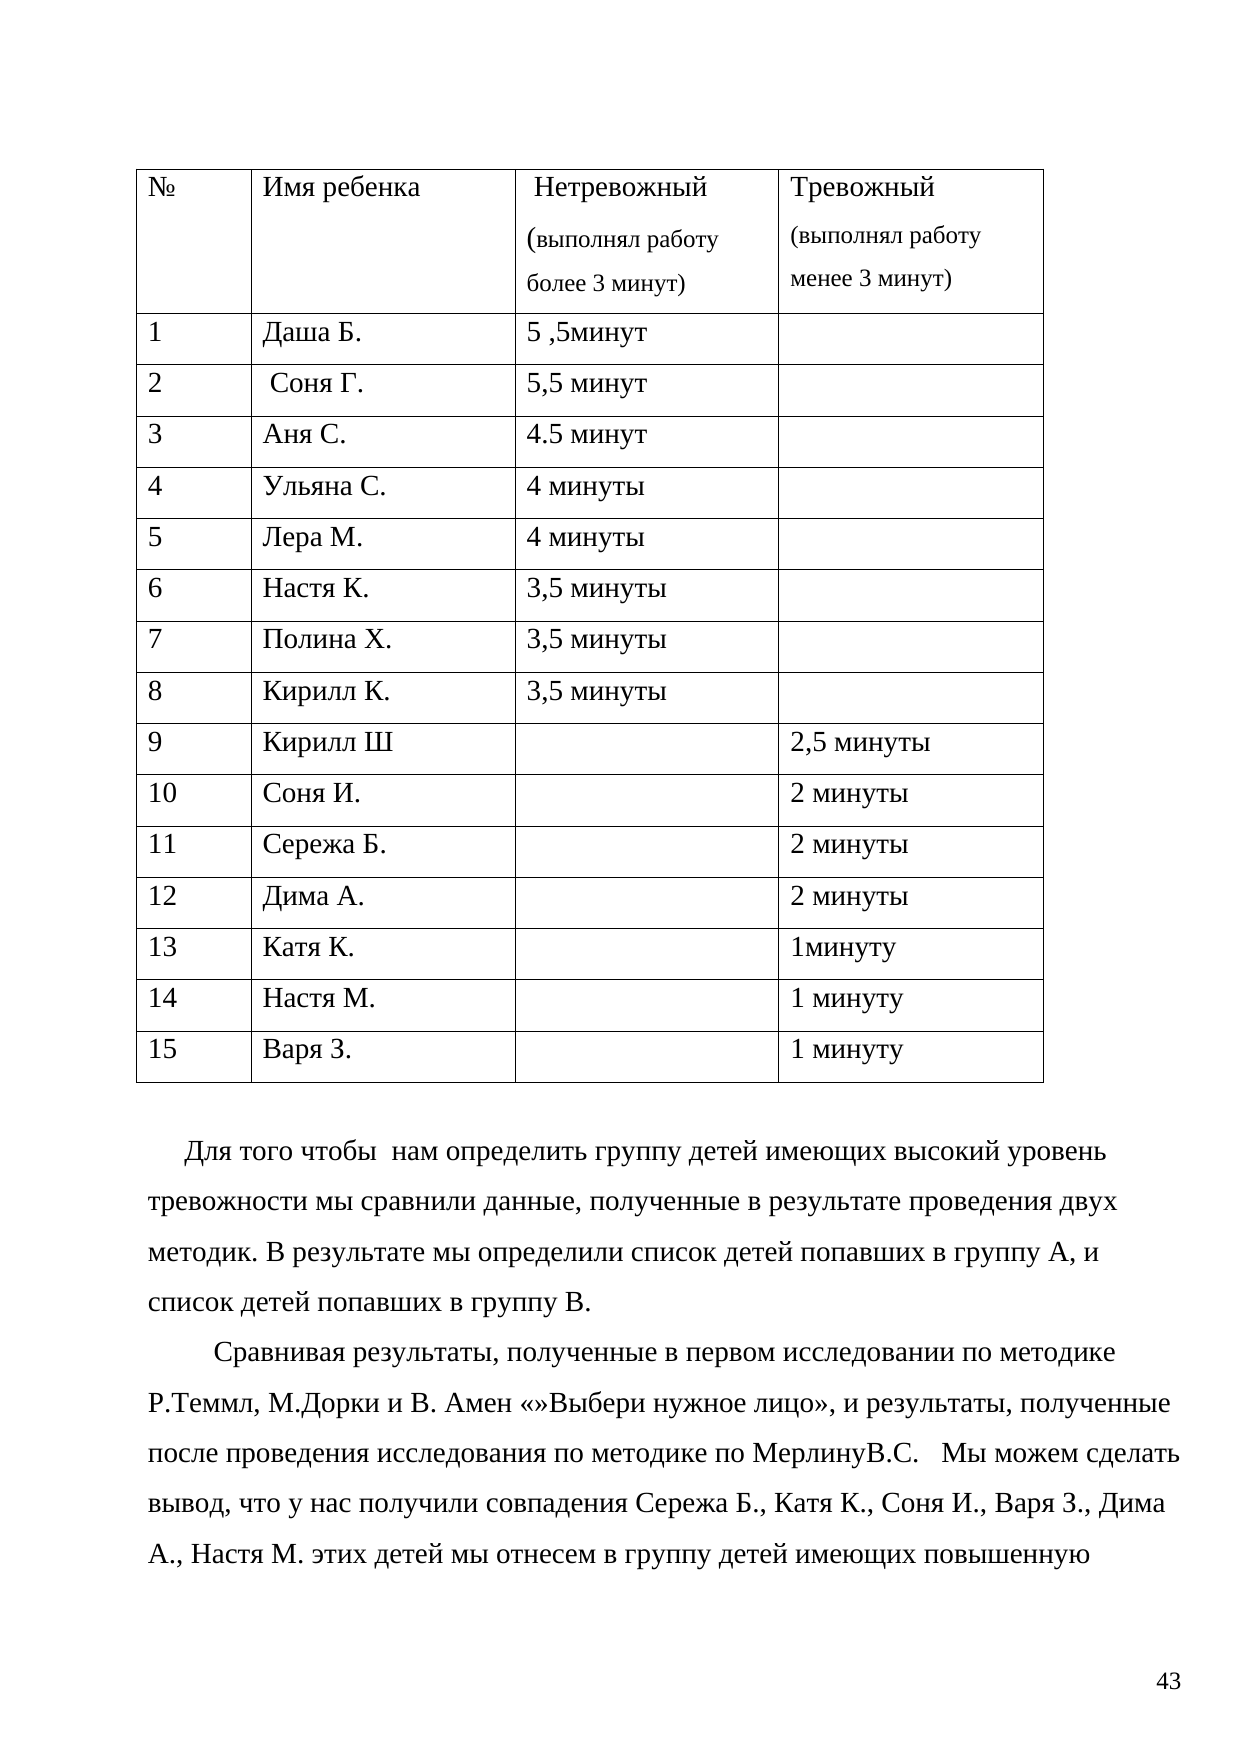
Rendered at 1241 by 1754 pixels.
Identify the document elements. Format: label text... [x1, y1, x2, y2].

table_cell [516, 980, 778, 1031]
table_cell 4 минуты [516, 519, 778, 569]
table_cell 2 [137, 365, 251, 416]
table_cell [779, 417, 1043, 467]
table_cell 8 [137, 673, 251, 723]
table_cell Дима А. [252, 878, 515, 928]
table_cell 4.5 минут [516, 417, 778, 467]
table_cell Сережа Б. [252, 827, 515, 877]
table_header № [137, 170, 251, 313]
table_cell Соня Г. [252, 365, 515, 416]
table_cell Ульяна С. [252, 468, 515, 518]
table_cell 7 [137, 622, 251, 672]
table_header Нетревожный (выполнял работу более 3 минут) [516, 170, 778, 313]
table_cell 12 [137, 878, 251, 928]
table_cell [779, 519, 1043, 569]
table_cell 2,5 минуты [779, 724, 1043, 774]
table_cell 3,5 минуты [516, 570, 778, 621]
text Для того чтобы нам определить группу детей имеющих высокий уровень тревожности мы сравнили данные, полученные в результате проведения двух методик. В результате мы определили список детей попавших в группу А, и список детей попавших в группу В. [148, 1133, 1181, 1318]
table_cell 3,5 минуты [516, 622, 778, 672]
table_cell 5 ,5минут [516, 314, 778, 364]
table_cell 1 [137, 314, 251, 364]
table_cell [516, 724, 778, 774]
table_cell 6 [137, 570, 251, 621]
table_cell 5 [137, 519, 251, 569]
table_cell 13 [137, 929, 251, 979]
table_cell Катя К. [252, 929, 515, 979]
table_cell [516, 878, 778, 928]
table_cell 1 минуту [779, 1032, 1043, 1082]
table_cell Лера М. [252, 519, 515, 569]
table_cell 1минуту [779, 929, 1043, 979]
table_cell 2 минуты [779, 827, 1043, 877]
table_cell Аня С. [252, 417, 515, 467]
table_cell Варя З. [252, 1032, 515, 1082]
table_cell 4 минуты [516, 468, 778, 518]
table_cell [516, 827, 778, 877]
table_cell [779, 673, 1043, 723]
table_cell Даша Б. [252, 314, 515, 364]
table_cell 3,5 минуты [516, 673, 778, 723]
table_cell Кирилл Ш [252, 724, 515, 774]
table_cell 3 [137, 417, 251, 467]
table_header Тревожный (выполнял работу менее 3 минут) [779, 170, 1043, 313]
table_cell 10 [137, 775, 251, 826]
table_cell 5,5 минут [516, 365, 778, 416]
table_cell 4 [137, 468, 251, 518]
table_cell Соня И. [252, 775, 515, 826]
table_cell 15 [137, 1032, 251, 1082]
table_cell [779, 365, 1043, 416]
table_cell [779, 314, 1043, 364]
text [148, 1334, 1181, 1569]
table_header Имя ребенка [252, 170, 515, 313]
table_cell Кирилл К. [252, 673, 515, 723]
table_cell [516, 775, 778, 826]
table_cell 9 [137, 724, 251, 774]
table_cell [516, 1032, 778, 1082]
table_cell Полина Х. [252, 622, 515, 672]
table_cell [779, 622, 1043, 672]
table_cell 1 минуту [779, 980, 1043, 1031]
table_cell [779, 570, 1043, 621]
table_cell Настя М. [252, 980, 515, 1031]
table_cell 2 минуты [779, 878, 1043, 928]
table_cell Настя К. [252, 570, 515, 621]
table_cell 2 минуты [779, 775, 1043, 826]
table_cell [516, 929, 778, 979]
table_cell 11 [137, 827, 251, 877]
table_cell 14 [137, 980, 251, 1031]
table_cell [779, 468, 1043, 518]
